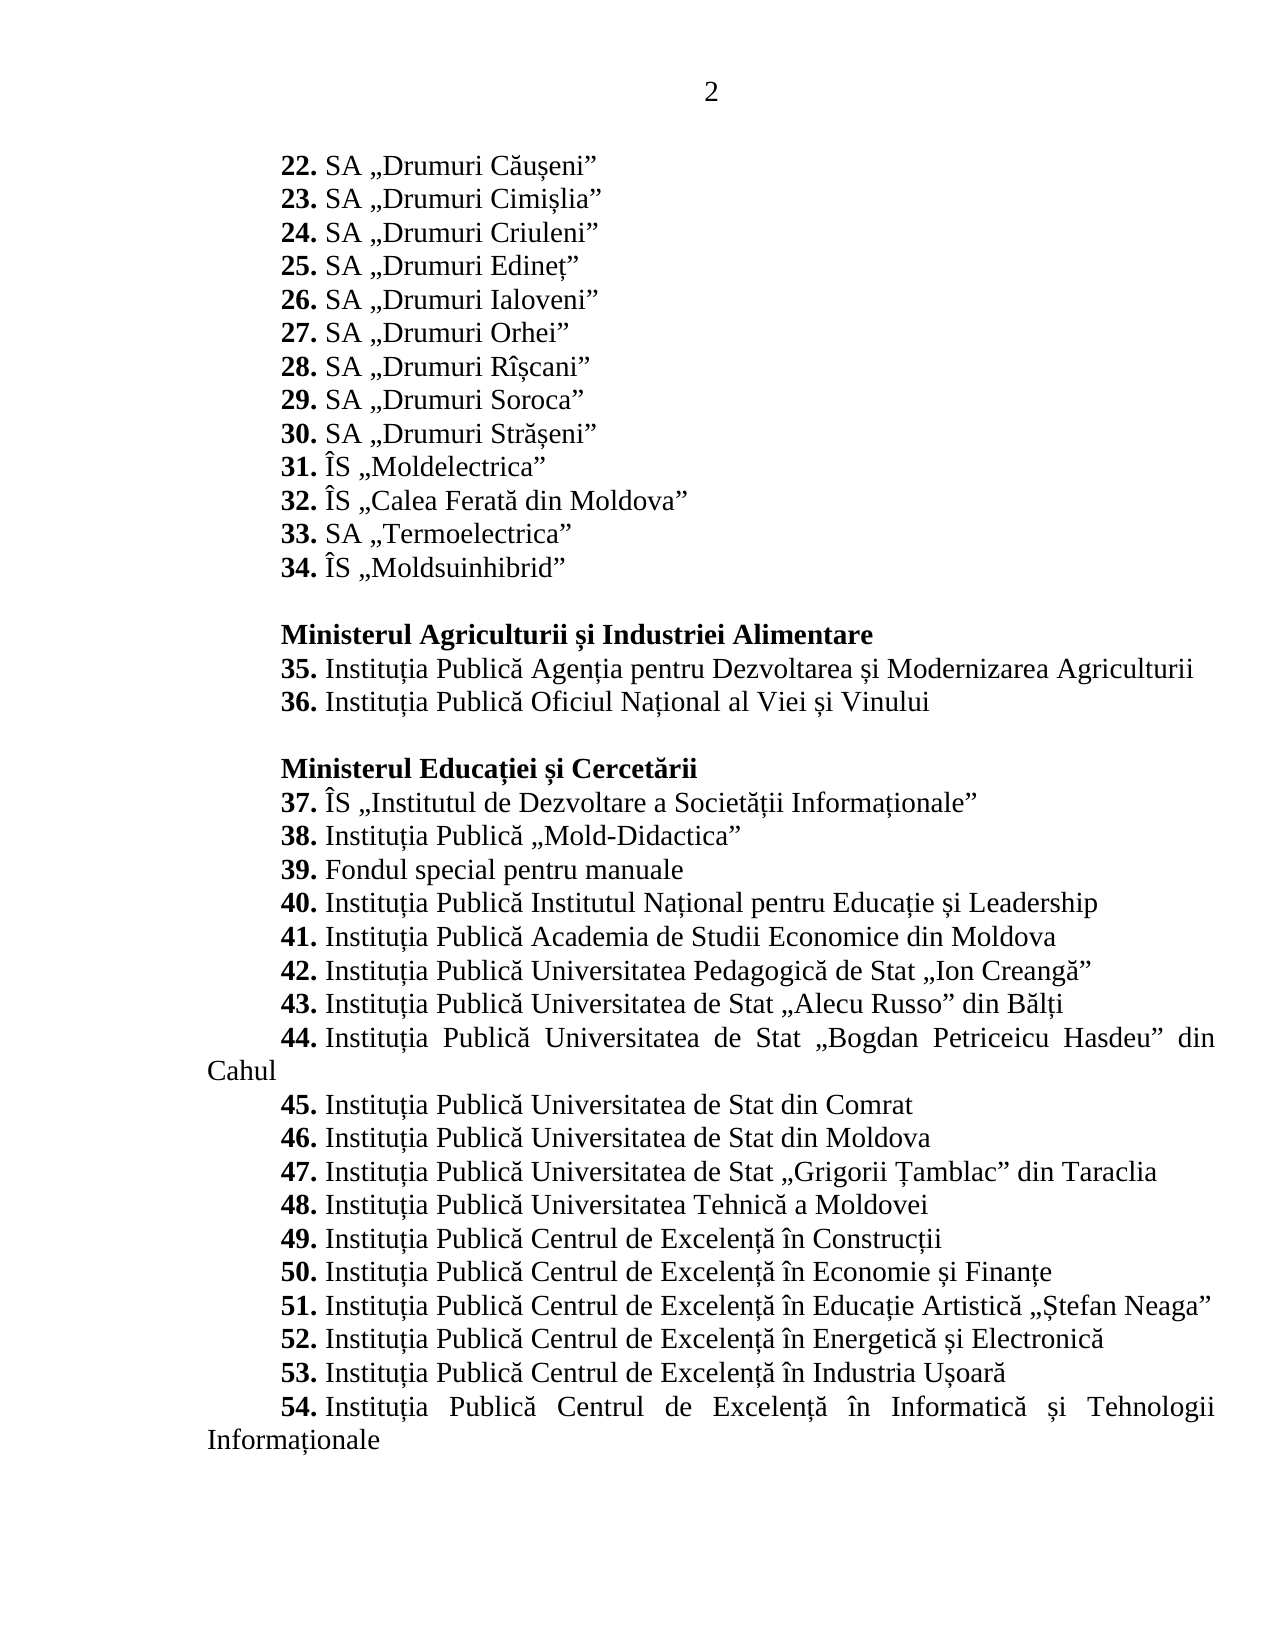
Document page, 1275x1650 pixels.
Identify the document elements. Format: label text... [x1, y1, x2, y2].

list SA „Drumuri Strășeni” [207, 416, 1216, 449]
list Instituția Publică Centrul de Excelență în Industria Ușoară [207, 1355, 1216, 1389]
text Ministerul Agriculturii și Industriei Alimentare [207, 617, 1216, 651]
text Ministerul Educației și Cercetării [207, 751, 1216, 785]
list Fondul special pentru manuale [207, 852, 1216, 886]
list ÎS „Moldsuinhibrid” [207, 550, 1216, 584]
list Instituția Publică „Mold-Didactica” [207, 818, 1216, 852]
list Instituția Publică Universitatea de Stat „Alecu Russo” din Bălți [207, 986, 1216, 1020]
list Instituția Publică Centrul de Excelență în Informatică și Tehnologii Informaționale [207, 1389, 1216, 1456]
list Instituția Publică Universitatea de Stat „Bogdan Petriceicu Hasdeu” din Cahul [207, 1020, 1216, 1087]
list Instituția Publică Universitatea de Stat „Grigorii Țamblac” din Taraclia [207, 1154, 1216, 1187]
list Instituția Publică Academia de Studii Economice din Moldova [207, 919, 1216, 953]
list SA „Drumuri Rîșcani” [207, 349, 1216, 382]
list ÎS „Institutul de Dezvoltare a Societății Informaționale” [207, 785, 1216, 818]
list Instituția Publică Universitatea de Stat din Comrat [207, 1087, 1216, 1120]
list ÎS „Moldelectrica” [207, 449, 1216, 483]
list Instituția Publică Universitatea Tehnică a Moldovei [207, 1187, 1216, 1221]
list Instituția Publică Oficiul Național al Viei și Vinului [207, 684, 1216, 718]
list Instituția Publică Centrul de Excelență în Economie și Finanțe [207, 1254, 1216, 1288]
list Instituția Publică Universitatea Pedagogică de Stat „Ion Creangă” [207, 953, 1216, 986]
list SA „Drumuri Soroca” [207, 382, 1216, 416]
list SA „Drumuri Criuleni” [207, 215, 1216, 248]
list Instituția Publică Universitatea de Stat din Moldova [207, 1120, 1216, 1154]
list Instituția Publică Centrul de Excelență în Construcții [207, 1221, 1216, 1254]
list SA „Drumuri Ialoveni” [207, 282, 1216, 315]
list SA „Drumuri Cimișlia” [207, 181, 1216, 215]
list SA „Drumuri Orhei” [207, 315, 1216, 349]
list Instituția Publică Agenția pentru Dezvoltarea și Modernizarea Agriculturii [207, 651, 1216, 684]
list SA „Drumuri Căușeni” [207, 148, 1216, 181]
list SA „Termoelectrica” [207, 517, 1216, 550]
list ÎS „Calea Ferată din Moldova” [207, 483, 1216, 517]
list Instituția Publică Centrul de Excelență în Energetică și Electronică [207, 1322, 1216, 1355]
list SA „Drumuri Edineț” [207, 248, 1216, 282]
list Instituția Publică Institutul Național pentru Educație și Leadership [207, 886, 1216, 919]
list Instituția Publică Centrul de Excelență în Educație Artistică „Ștefan Neaga” [207, 1288, 1216, 1322]
